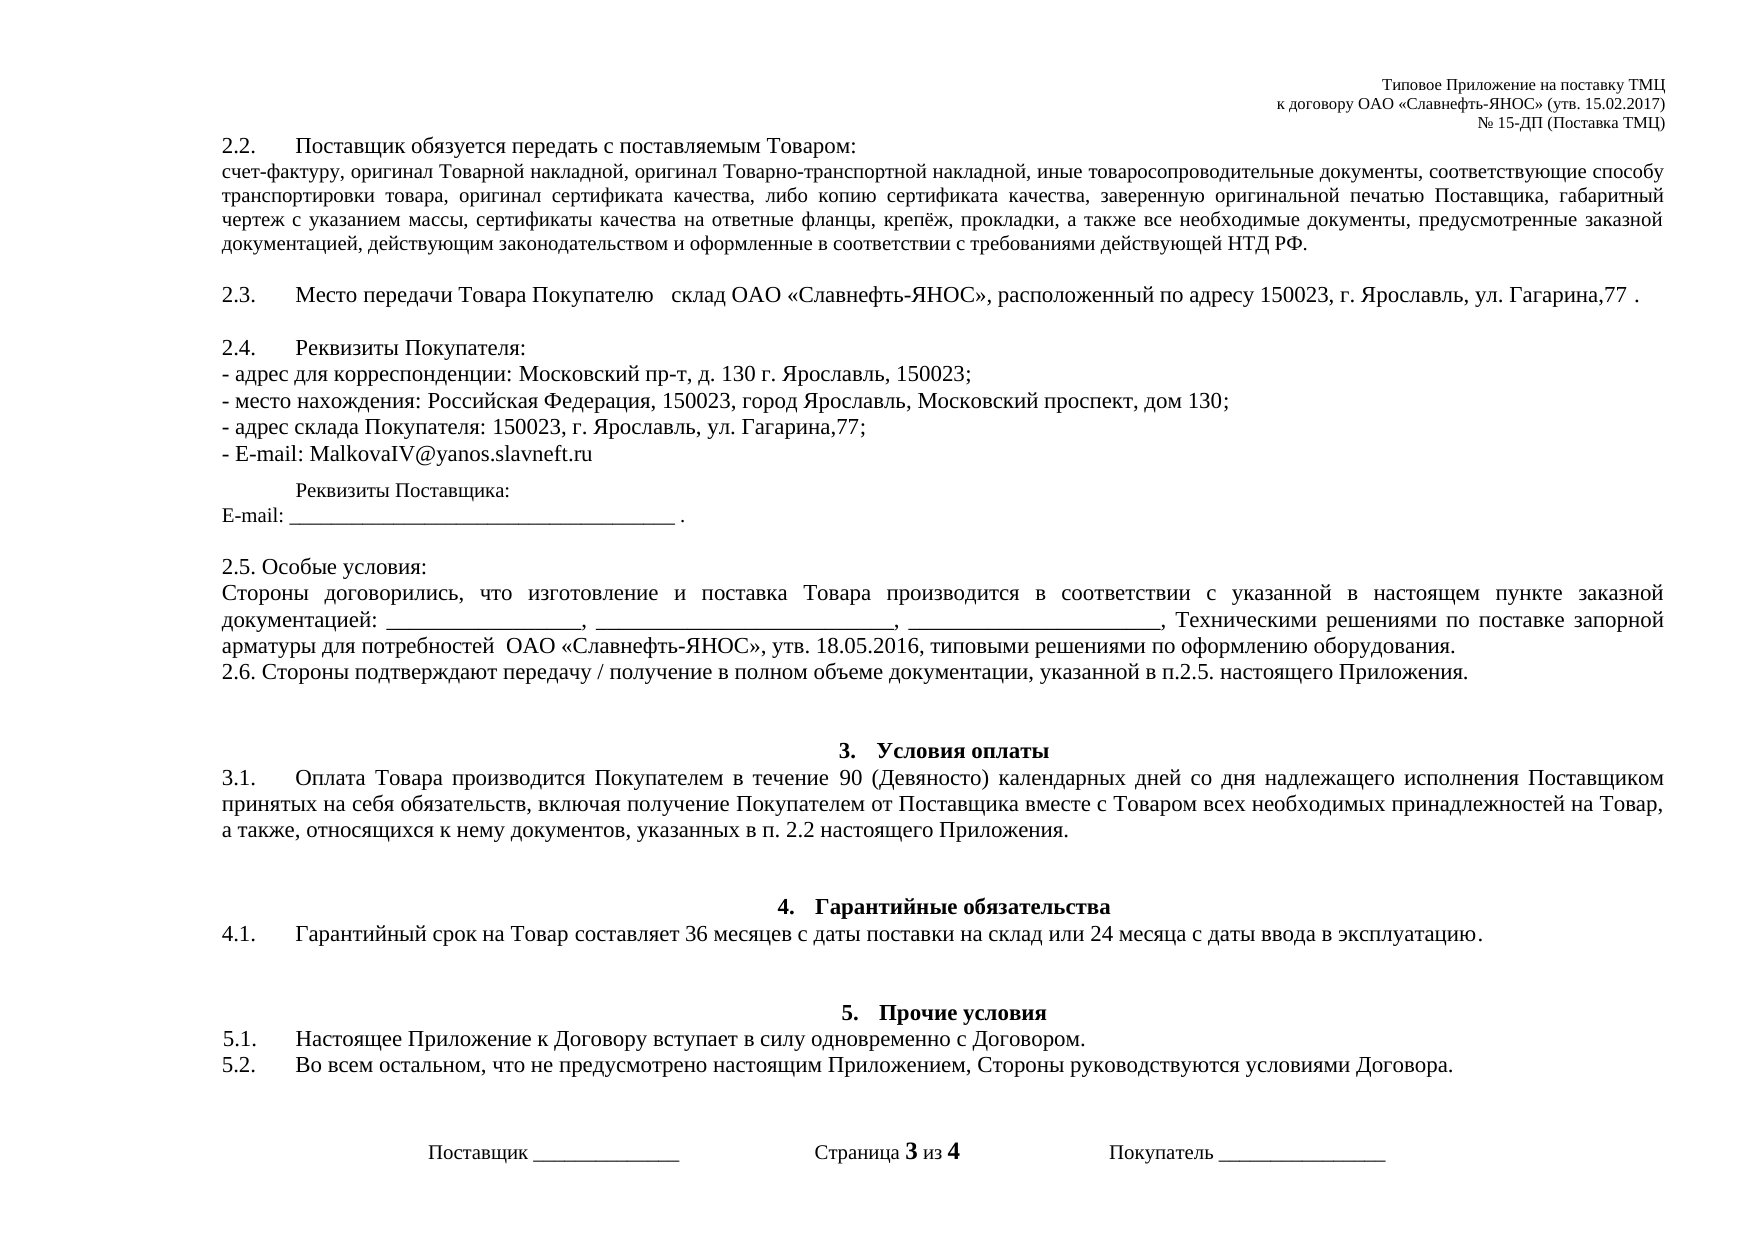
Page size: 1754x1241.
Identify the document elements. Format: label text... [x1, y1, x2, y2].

text 5.1. Настоящее Приложение к Договору вступает в силу одновременно с Договором. [223, 1025, 1665, 1051]
text - адрес склада Покупателя: ; [222, 413, 1665, 439]
text - место нахождения: ; [222, 387, 1665, 413]
text 5.2. Во всем остальном, что не предусмотрено настоящим Приложением, Стороны руководствуются условиями Договора. [222, 1051, 1665, 1078]
text 2.2. Поставщик обязуется передать с поставляемым Товаром: [222, 132, 1665, 159]
list Условия оплаты [223, 737, 1665, 764]
text - E-mail: [222, 439, 1665, 466]
list Гарантийные обязательства [223, 893, 1665, 919]
text 2.3. Место передачи Товара Покупателю . [222, 281, 1665, 308]
text - адрес для корреспонденции: ; [222, 361, 1665, 387]
text 3.1. [222, 764, 1665, 843]
text 2.4. Реквизиты Покупателя: [222, 334, 1665, 361]
list Прочие условия [223, 999, 1665, 1025]
text 4.1. Гарантийный срок на Товар . [207, 919, 1665, 946]
